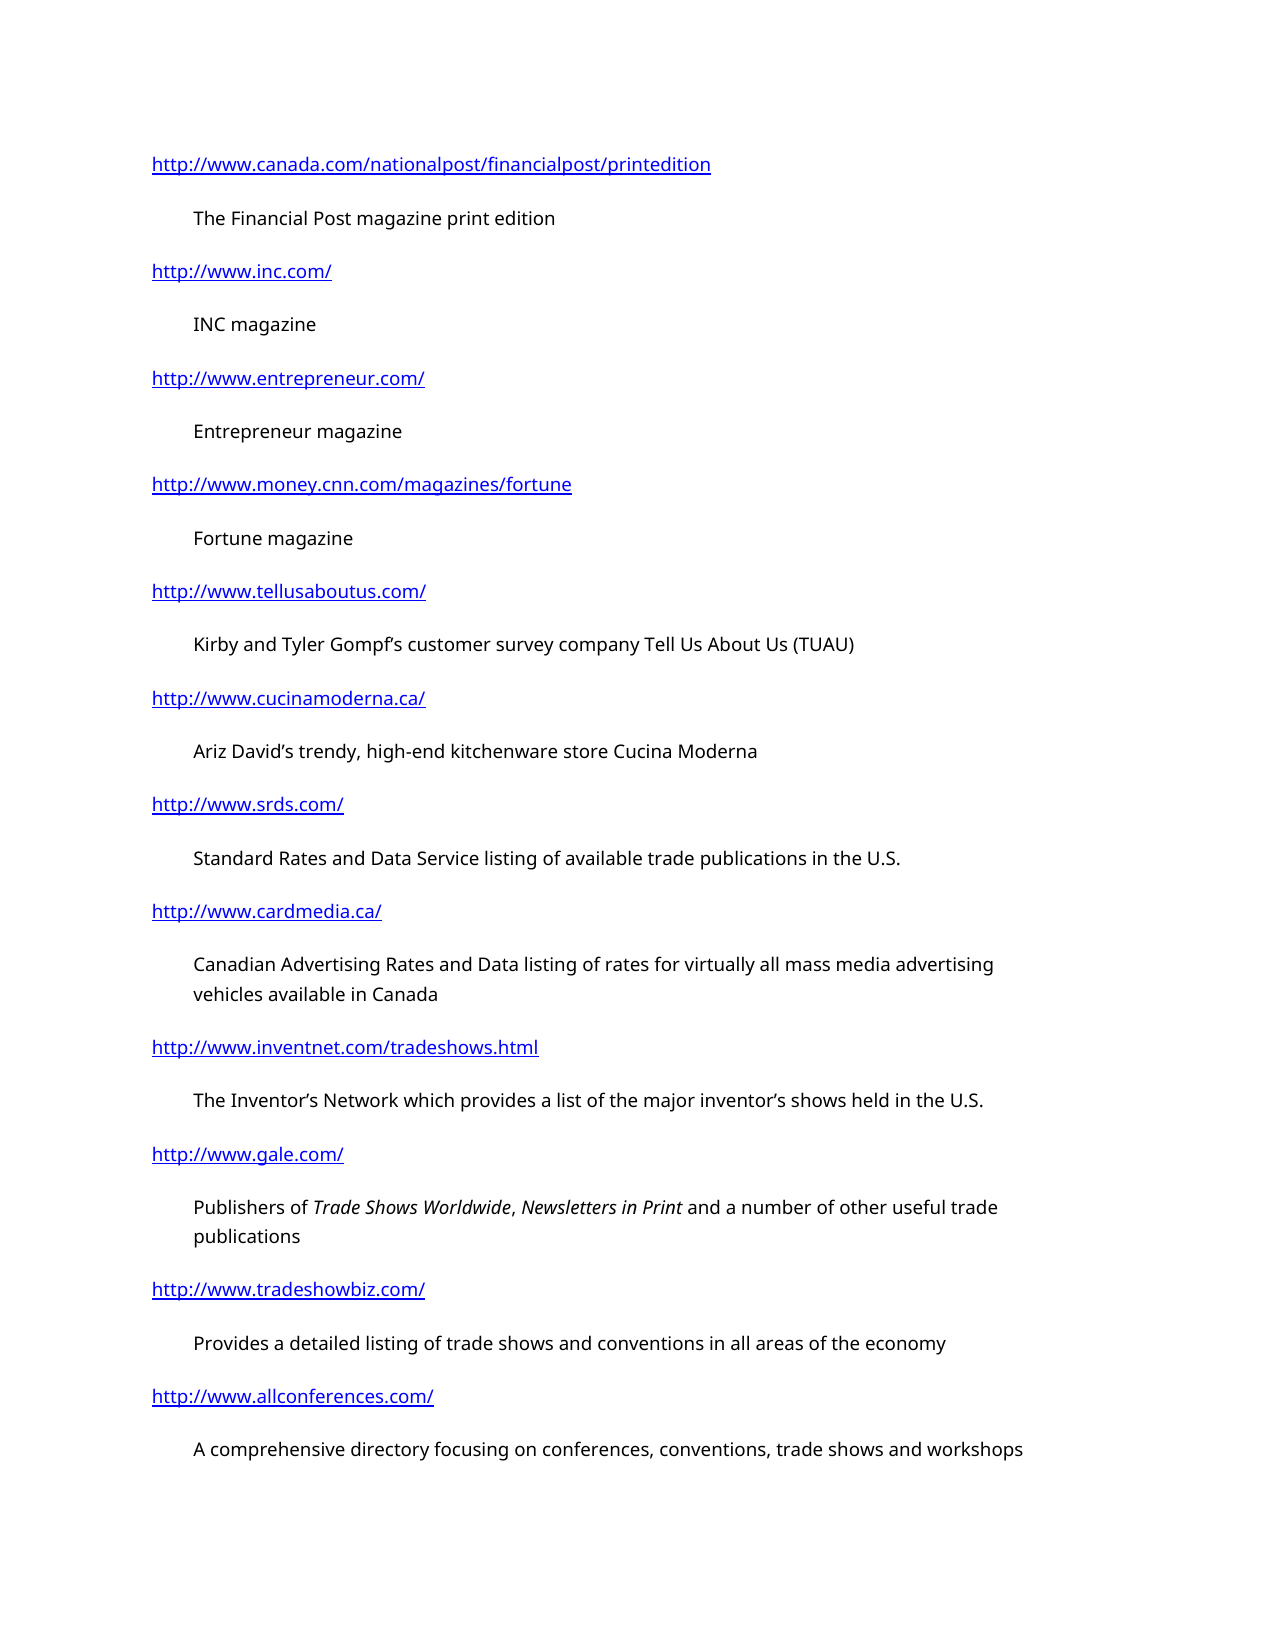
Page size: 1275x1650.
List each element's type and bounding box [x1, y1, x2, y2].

table_header [150, 150, 1062, 1488]
